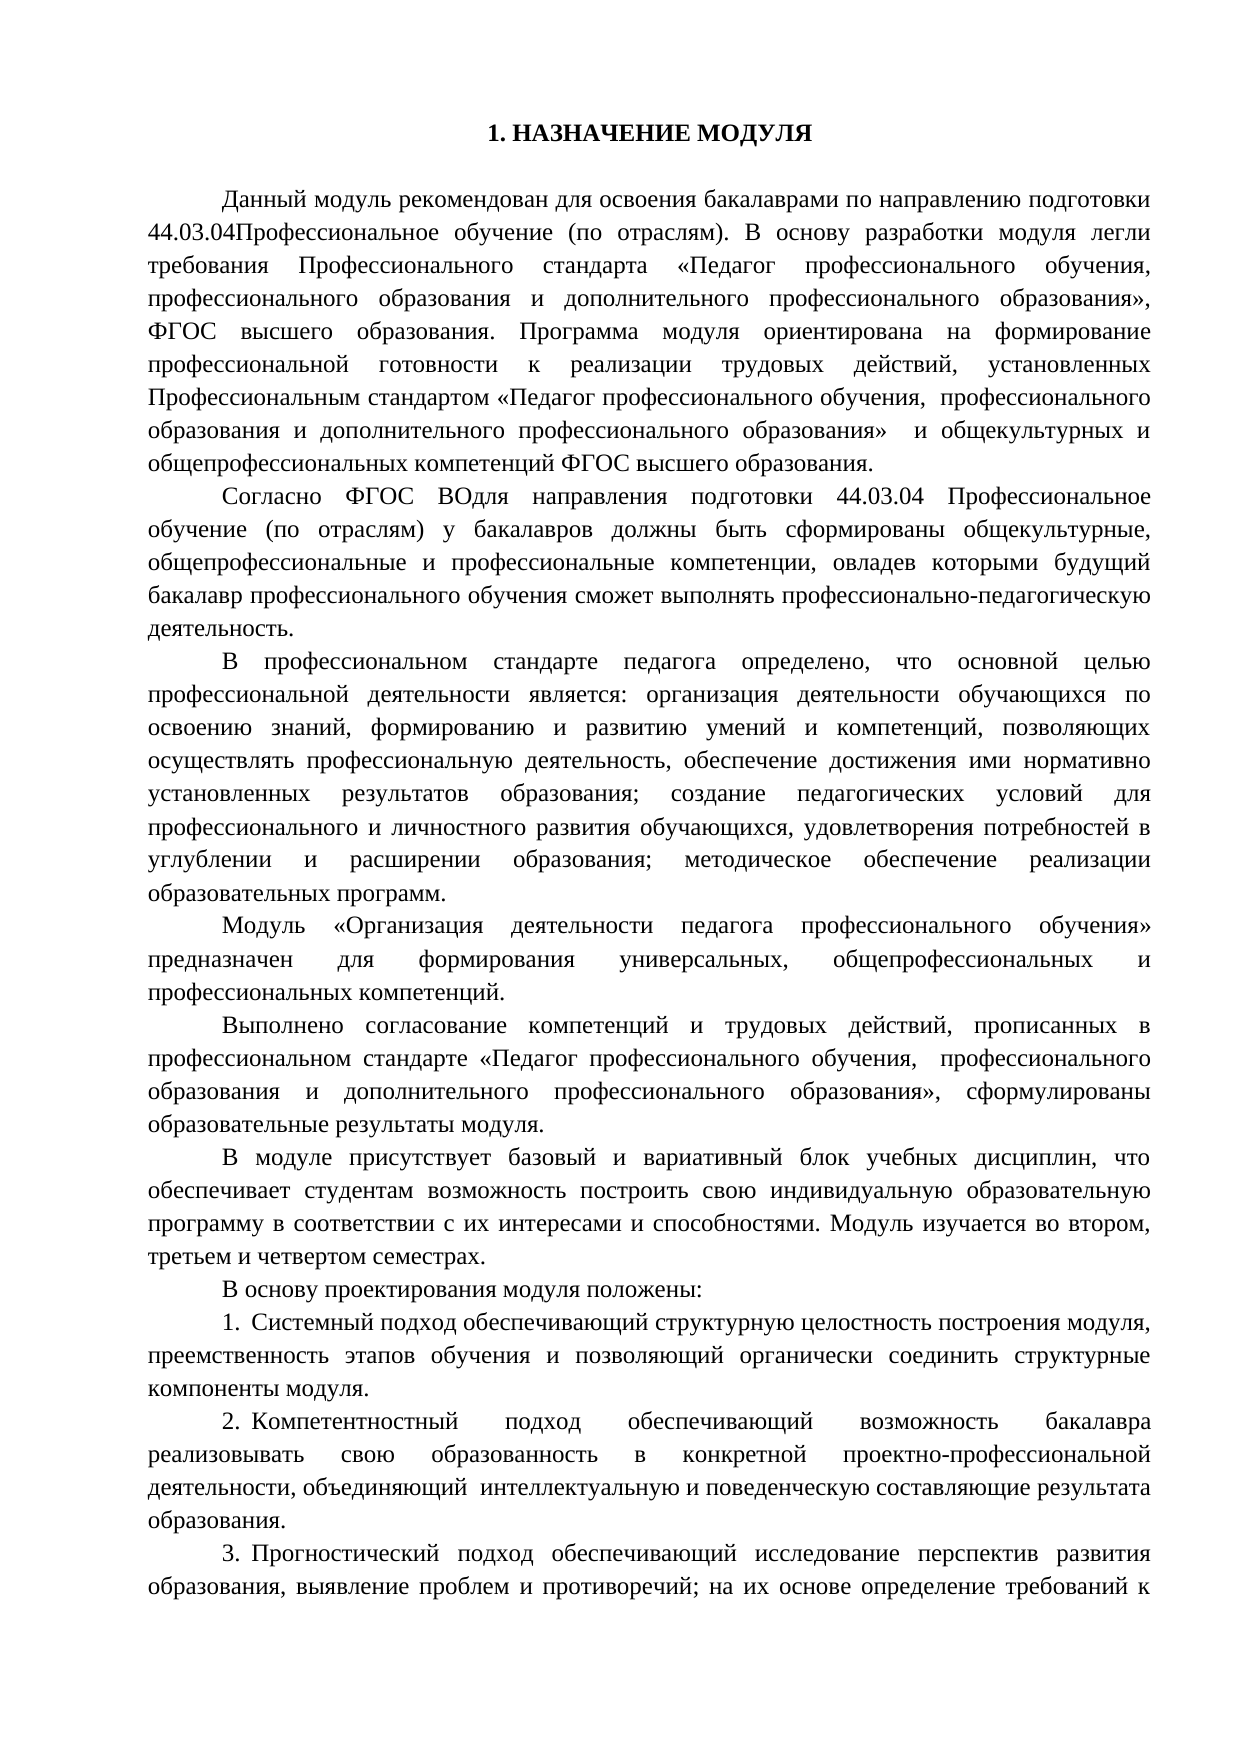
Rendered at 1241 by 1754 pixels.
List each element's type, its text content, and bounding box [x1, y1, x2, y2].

text В модуле присутствует базовый и вариативный блок учебных дисциплин, что обеспечивает студентам возможность построить свою индивидуальную образовательную программу в соответствии с их интересами и способностями. Модуль изучается во втором, третьем и четвертом семестрах. [148, 1142, 1152, 1269]
text Модуль «Организация деятельности педагога профессионального обучения» предназначен для формирования универсальных, общепрофессиональных и профессиональных компетенций. [148, 911, 1152, 1005]
text В профессиональном стандарте педагога определено, что основной целью профессиональной деятельности является: организация деятельности обучающихся по освоению знаний, формированию и развитию умений и компетенций, позволяющих осуществлять профессиональную деятельность, обеспечение достижения ими нормативно установленных результатов образования; создание педагогических условий для профессионального и личностного развития обучающихся, удовлетворения потребностей в углублении и расширении образования; методическое обеспечение реализации образовательных программ. [148, 646, 1152, 906]
list Системный подход обеспечивающий структурную целостность построения модуля, преемственность этапов обучения и позволяющий органически соединить структурные компоненты модуля. [148, 1307, 1152, 1402]
text Данный модуль рекомендован для освоения бакалаврами по направлению подготовки 44.03.04Профессиональное обучение (по отраслям). В основу разработки модуля легли требования Профессионального стандарта «Педагог профессионального обучения, профессионального образования и дополнительного профессионального образования», ФГОС высшего образования. Программа модуля ориентирована на формирование профессиональной готовности к реализации трудовых действий, установленных Профессиональным стандартом «Педагог профессионального обучения, профессионального образования и дополнительного профессионального образования» и общекультурных и общепрофессиональных компетенций ФГОС высшего образования. [148, 184, 1152, 477]
text Выполнено согласование компетенций и трудовых действий, прописанных в профессиональном стандарте «Педагог профессионального обучения, профессионального образования и дополнительного профессионального образования», сформулированы образовательные результаты модуля. [148, 1010, 1152, 1137]
text В основу проектирования модуля положены: [148, 1274, 1152, 1303]
list Компетентностный подход обеспечивающий возможность бакалавра реализовывать свою образованность в конкретной проектно-профессиональной деятельности, объединяющий интеллектуальную и поведенческую составляющие результата образования. [148, 1406, 1152, 1534]
text Согласно ФГОС ВОдля направления подготовки 44.03.04 Профессиональное обучение (по отраслям) у бакалавров должны быть сформированы общекультурные, общепрофессиональные и профессиональные компетенции, овладев которыми будущий бакалавр профессионального обучения сможет выполнять профессионально-педагогическую деятельность. [148, 481, 1152, 642]
text 1. назначение модуля [148, 118, 1152, 147]
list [148, 1538, 1152, 1600]
